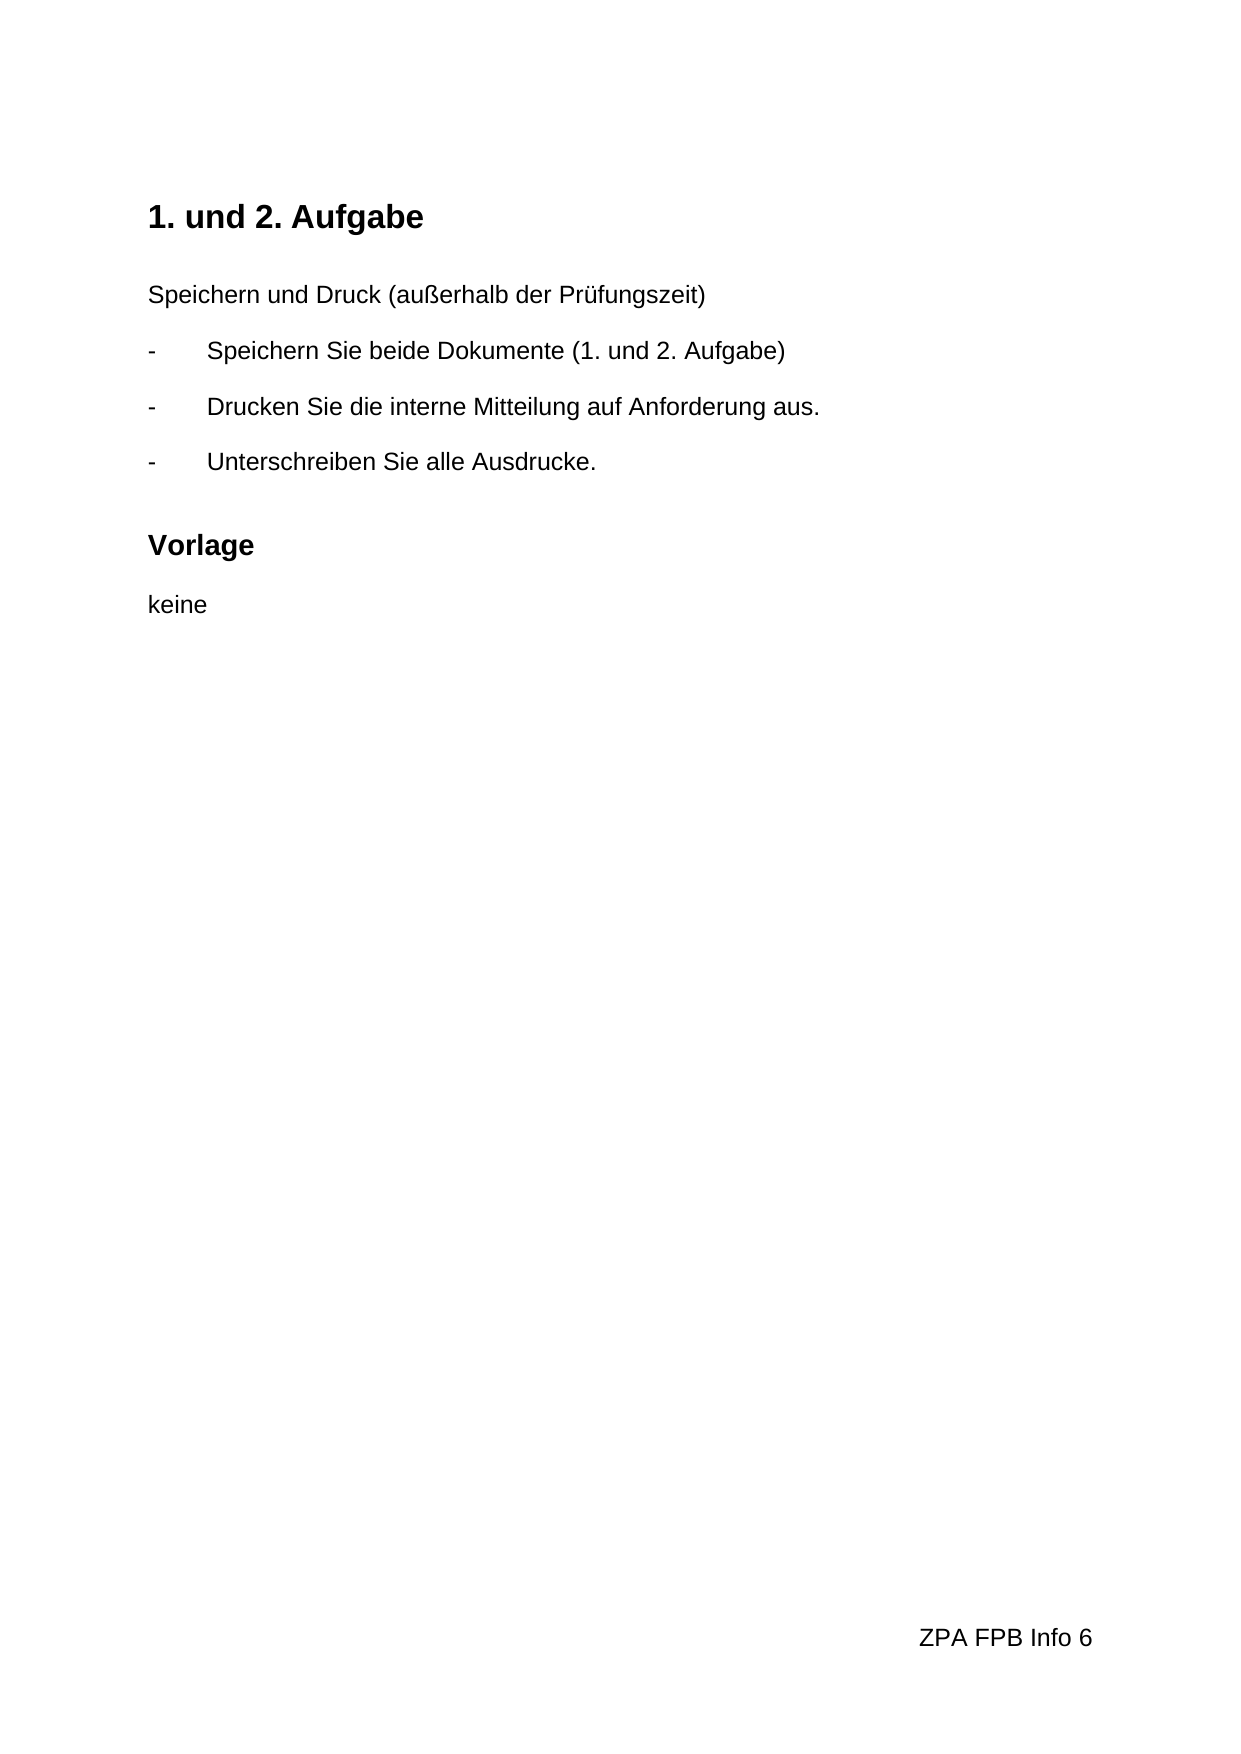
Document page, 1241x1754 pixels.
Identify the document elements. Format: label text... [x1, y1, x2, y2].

text Speichern und Druck (außerhalb der Prüfungszeit) [148, 280, 1093, 309]
subtitle Vorlage [148, 528, 1093, 561]
list - Speichern Sie beide Dokumente (1. und 2. Aufgabe) [148, 336, 1093, 364]
list - Unterschreiben Sie alle Ausdrucke. [148, 447, 1093, 476]
text keine [148, 591, 1093, 619]
subtitle 1. und 2. Aufgabe [148, 198, 1093, 236]
list - Drucken Sie die interne Mitteilung auf Anforderung aus. [148, 391, 1093, 420]
